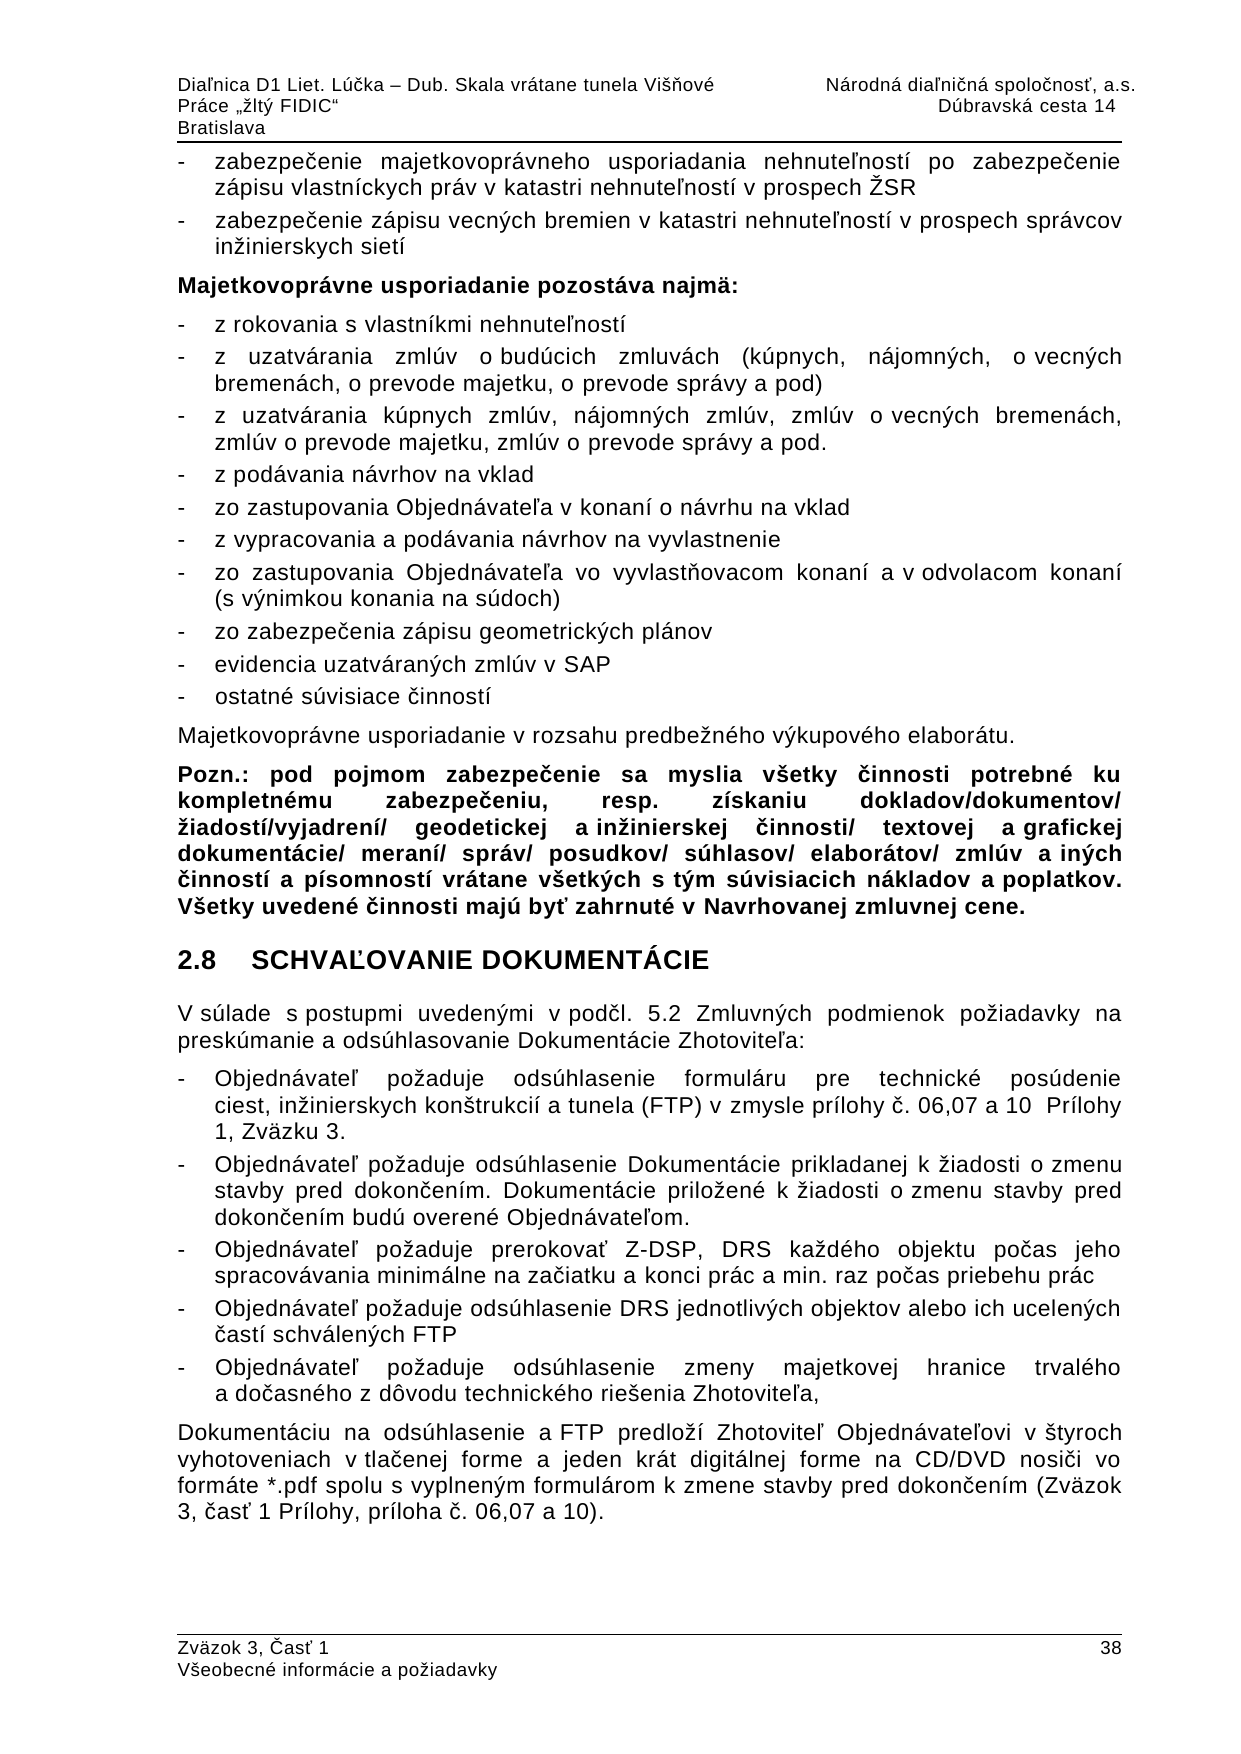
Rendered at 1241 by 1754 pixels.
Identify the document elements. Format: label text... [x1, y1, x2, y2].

list - Objednávateľ požaduje prerokovať Z-DSP, DRS každého objektu počas jeho spracovávania minimálne na začiatku a konci prác a min. raz počas priebehu prác [177, 1236, 1122, 1289]
list - evidencia uzatváraných zmlúv v SAP [177, 651, 1122, 677]
text Pozn.: pod pojmom zabezpečenie sa myslia všetky činnosti potrebné ku kompletnému zabezpečeniu, resp. získaniu dokladov/dokumentov/ žiadostí/vyjadrení/ geodetickej a inžinierskej činnosti/ textovej a grafickej dokumentácie/ meraní/ správ/ posudkov/ súhlasov/ elaborátov/ zmlúv a iných činností a písomností vrátane všetkých s tým súvisiacich nákladov a poplatkov. Všetky uvedené činnosti majú byť zahrnuté v Navrhovanej zmluvnej cene. [177, 761, 1122, 919]
list - Objednávateľ požaduje odsúhlasenie formuláru pre technické posúdenie ciest, inžinierskych konštrukcií a tunela (FTP) v zmysle prílohy č. 06,07 a 10 Prílohy 1, Zväzku 3. [177, 1065, 1122, 1144]
text Majetkovoprávne usporiadanie pozostáva najmä: [177, 272, 1122, 298]
list - Objednávateľ požaduje odsúhlasenie zmeny majetkovej hranice trvalého a dočasného z dôvodu technického riešenia Zhotoviteľa, [177, 1354, 1122, 1407]
text Dokumentáciu na odsúhlasenie a FTP predloží Zhotoviteľ Objednávateľovi v štyroch vyhotoveniach v tlačenej forme a jeden krát digitálnej forme na CD/DVD nosiči vo formáte *.pdf spolu s vyplneným formulárom k zmene stavby pred dokončením (Zväzok 3, časť 1 Prílohy, príloha č. 06,07 a 10). [177, 1419, 1122, 1524]
list - Objednávateľ požaduje odsúhlasenie Dokumentácie prikladanej k žiadosti o zmenu stavby pred dokončením. Dokumentácie priložené k žiadosti o zmenu stavby pred dokončením budú overené Objednávateľom. [177, 1151, 1122, 1230]
list - z uzatvárania kúpnych zmlúv, nájomných zmlúv, zmlúv o vecných bremenách, zmlúv o prevode majetku, zmlúv o prevode správy a pod. [177, 402, 1122, 455]
text Majetkovoprávne usporiadanie v rozsahu predbežného výkupového elaborátu. [177, 722, 1122, 748]
list - zo zabezpečenia zápisu geometrických plánov [177, 618, 1122, 644]
list - zo zastupovania Objednávateľa vo vyvlastňovacom konaní a v odvolacom konaní (s výnimkou konania na súdoch) [177, 559, 1122, 612]
list - zabezpečenie zápisu vecných bremien v katastri nehnuteľností v prospech správcov inžinierskych sietí [177, 207, 1122, 259]
list - z rokovania s vlastníkmi nehnuteľností [177, 311, 1122, 337]
subtitle 2.8 Schvaľovanie Dokumentácie [177, 944, 1122, 975]
list - Objednávateľ požaduje odsúhlasenie DRS jednotlivých objektov alebo ich ucelených častí schválených FTP [177, 1295, 1122, 1348]
list - z uzatvárania zmlúv o budúcich zmluvách (kúpnych, nájomných, o vecných bremenách, o prevode majetku, o prevode správy a pod) [177, 343, 1122, 396]
list - z vypracovania a podávania návrhov na vyvlastnenie [177, 526, 1122, 553]
list - zo zastupovania Objednávateľa v konaní o návrhu na vklad [177, 494, 1122, 520]
text V súlade s postupmi uvedenými v podčl. 5.2 Zmluvných podmienok požiadavky na preskúmanie a odsúhlasovanie Dokumentácie Zhotoviteľa: [177, 1000, 1122, 1053]
list - ostatné súvisiace činností [177, 683, 1122, 709]
list - zabezpečenie majetkovoprávneho usporiadania nehnuteľností po zabezpečenie zápisu vlastníckych práv v katastri nehnuteľností v prospech ŽSR [177, 148, 1122, 200]
list - z podávania návrhov na vklad [177, 461, 1122, 487]
